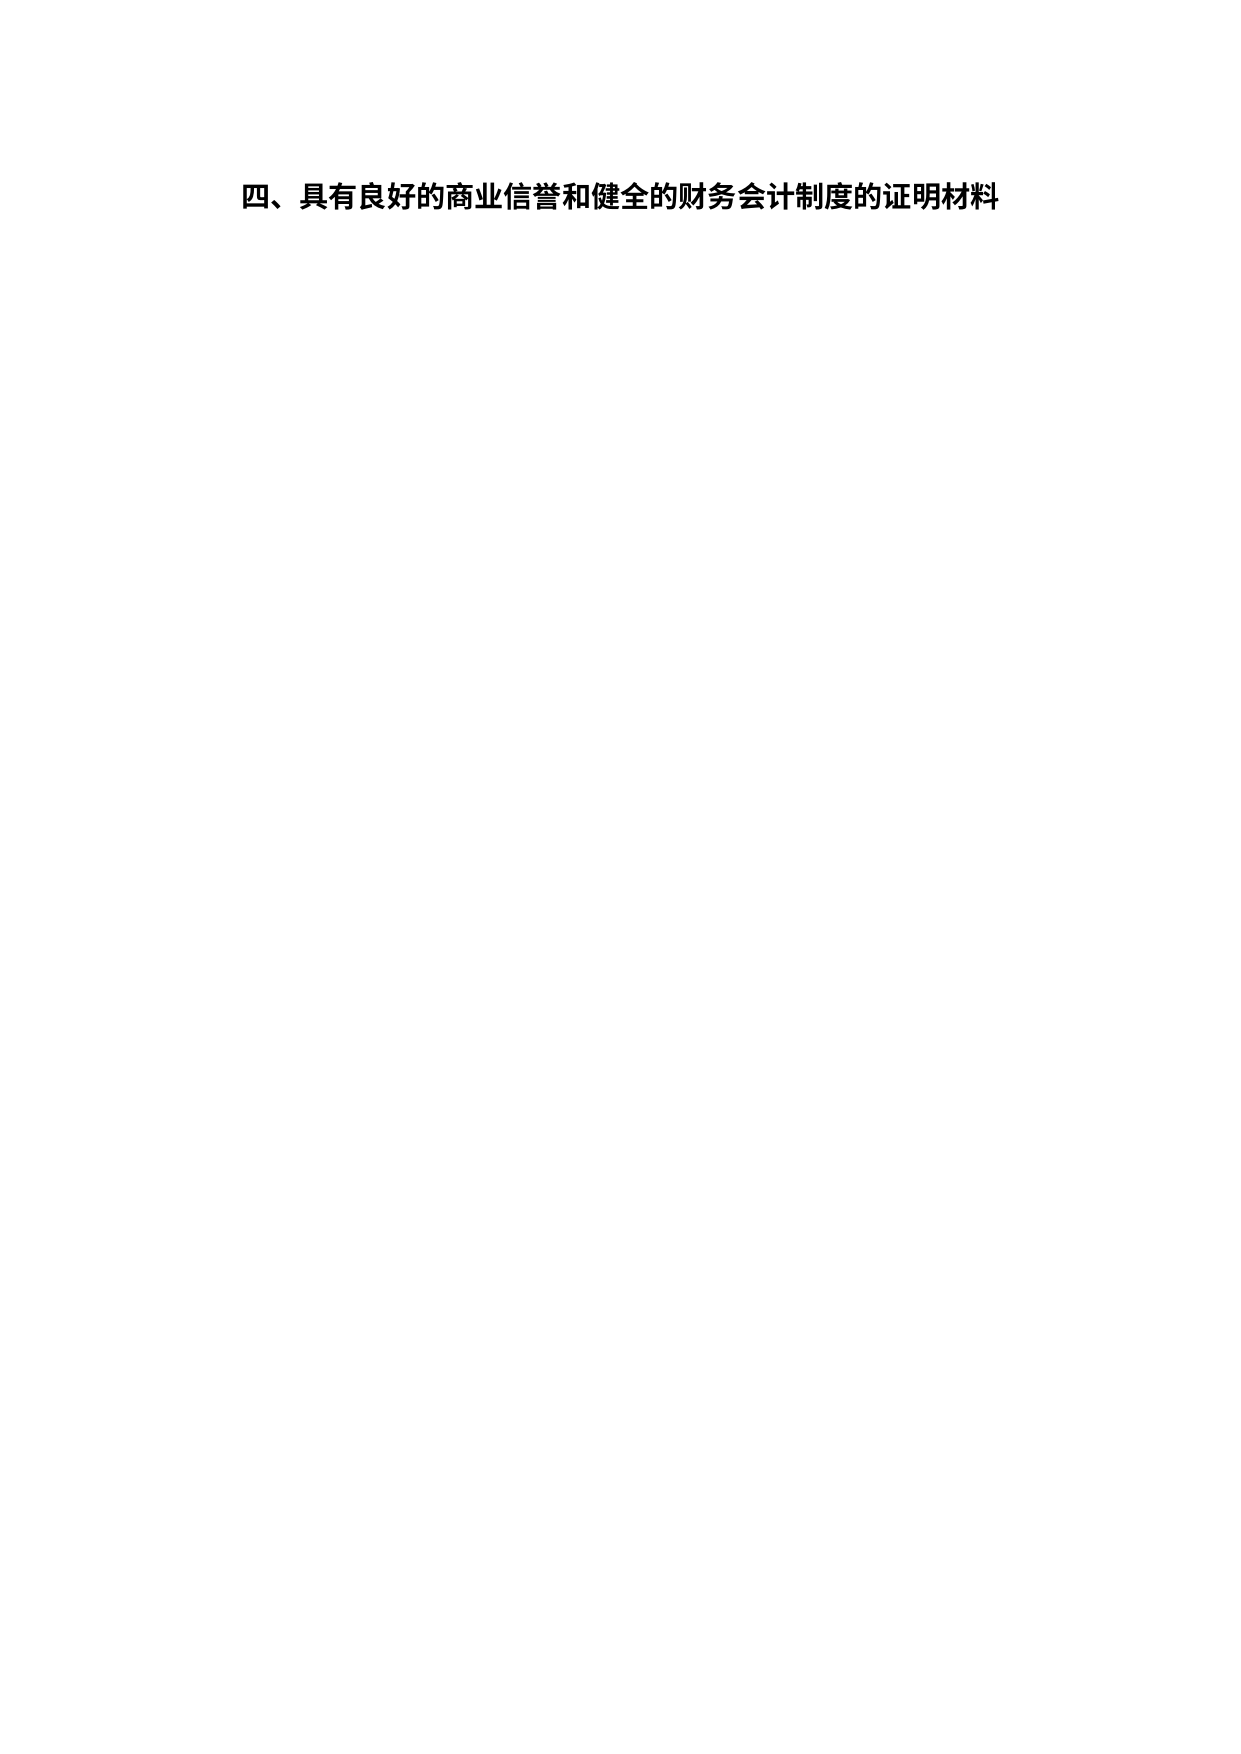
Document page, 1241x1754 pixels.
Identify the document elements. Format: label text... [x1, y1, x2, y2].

text 四、具有良好的商业信誉和健全的财务会计制度的证明材料 [112, 162, 1128, 227]
